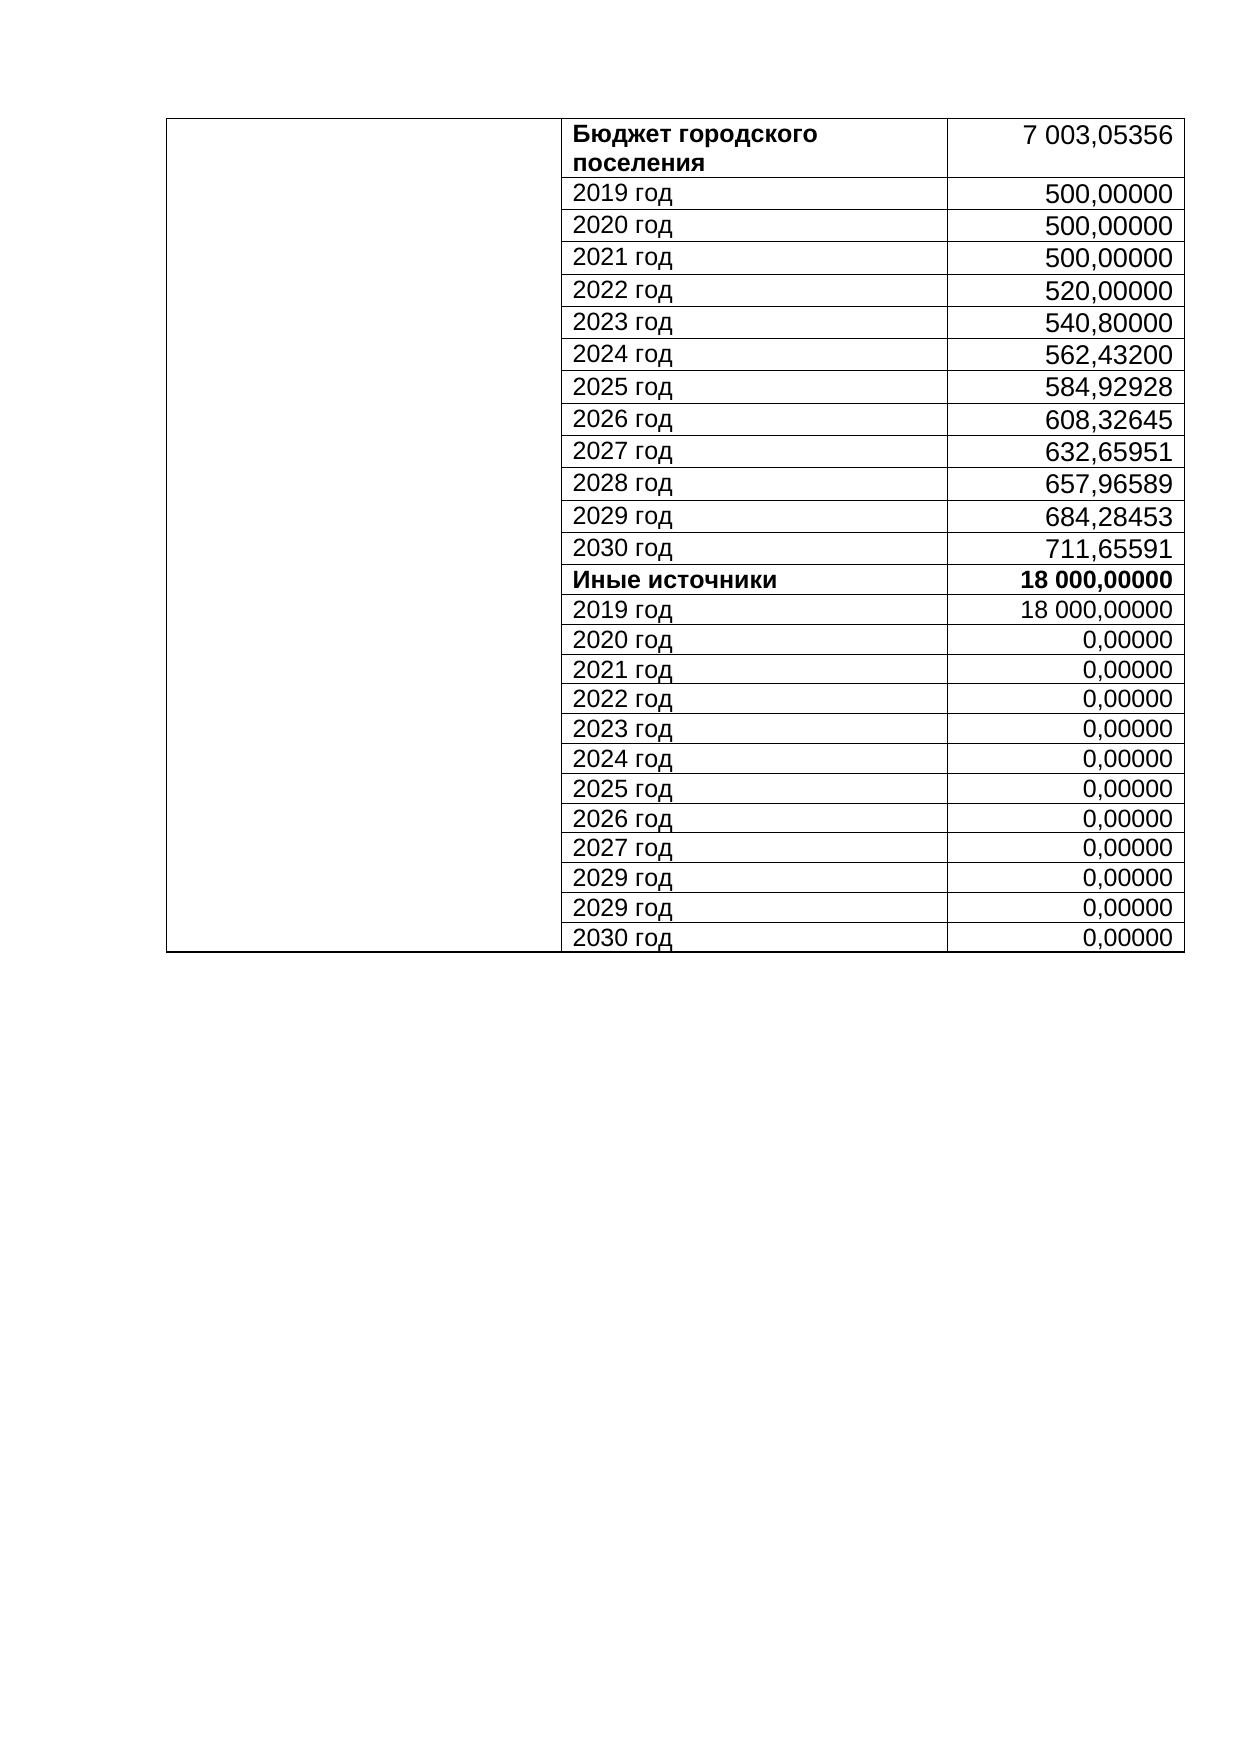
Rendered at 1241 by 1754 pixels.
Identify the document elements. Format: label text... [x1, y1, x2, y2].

table_cell 2023 год [562, 307, 947, 338]
table_cell 7 003,05356 [948, 119, 1184, 177]
table_cell 2024 год [562, 744, 947, 773]
table_cell 711,65591 [948, 533, 1184, 564]
table_cell 2028 год [562, 468, 947, 499]
table_cell 2030 год [562, 533, 947, 564]
table_cell 0,00000 [948, 625, 1184, 653]
table_cell 18 000,00000 [948, 595, 1184, 624]
table_cell 608,32645 [948, 404, 1184, 435]
table_cell 0,00000 [948, 684, 1184, 713]
table_cell 0,00000 [948, 774, 1184, 802]
table_cell 0,00000 [948, 833, 1184, 862]
table_cell 584,92928 [948, 371, 1184, 403]
table_cell 2029 год [562, 893, 947, 922]
table_cell Иные источники [562, 565, 947, 594]
table_cell 2021 год [562, 242, 947, 273]
table_cell 0,00000 [948, 804, 1184, 832]
table_cell 0,00000 [948, 744, 1184, 773]
table_cell 2027 год [562, 833, 947, 862]
table_cell 2025 год [562, 371, 947, 403]
table_cell 2026 год [562, 404, 947, 435]
table_cell 0,00000 [948, 655, 1184, 683]
table_cell 2025 год [562, 774, 947, 802]
table_cell 632,65951 [948, 436, 1184, 467]
table_cell 500,00000 [948, 178, 1184, 209]
table_cell 2026 год [562, 804, 947, 832]
table_cell 0,00000 [948, 863, 1184, 892]
table_cell 2029 год [562, 863, 947, 892]
table_cell 2023 год [562, 714, 947, 743]
table_cell 520,00000 [948, 275, 1184, 306]
table_cell 500,00000 [948, 210, 1184, 241]
table_cell 562,43200 [948, 339, 1184, 370]
table_cell 18 000,00000 [948, 565, 1184, 594]
table_cell 2022 год [562, 684, 947, 713]
table_cell 2019 год [562, 178, 947, 209]
table_cell 0,00000 [948, 714, 1184, 743]
table_cell 2030 год [562, 923, 947, 951]
table_cell 2029 год [562, 501, 947, 532]
table_cell 540,80000 [948, 307, 1184, 338]
table_cell 2021 год [562, 655, 947, 683]
table_cell 2019 год [562, 595, 947, 624]
table_cell 657,96589 [948, 468, 1184, 499]
table_cell 0,00000 [948, 923, 1184, 951]
table_cell 2024 год [562, 339, 947, 370]
table_cell 684,28453 [948, 501, 1184, 532]
table_cell 0,00000 [948, 893, 1184, 922]
table_cell 2020 год [562, 625, 947, 653]
table_cell 2020 год [562, 210, 947, 241]
table_cell 2027 год [562, 436, 947, 467]
table_cell Бюджет городского поселения [562, 119, 947, 177]
table_cell 500,00000 [948, 242, 1184, 273]
table_cell 2022 год [562, 275, 947, 306]
